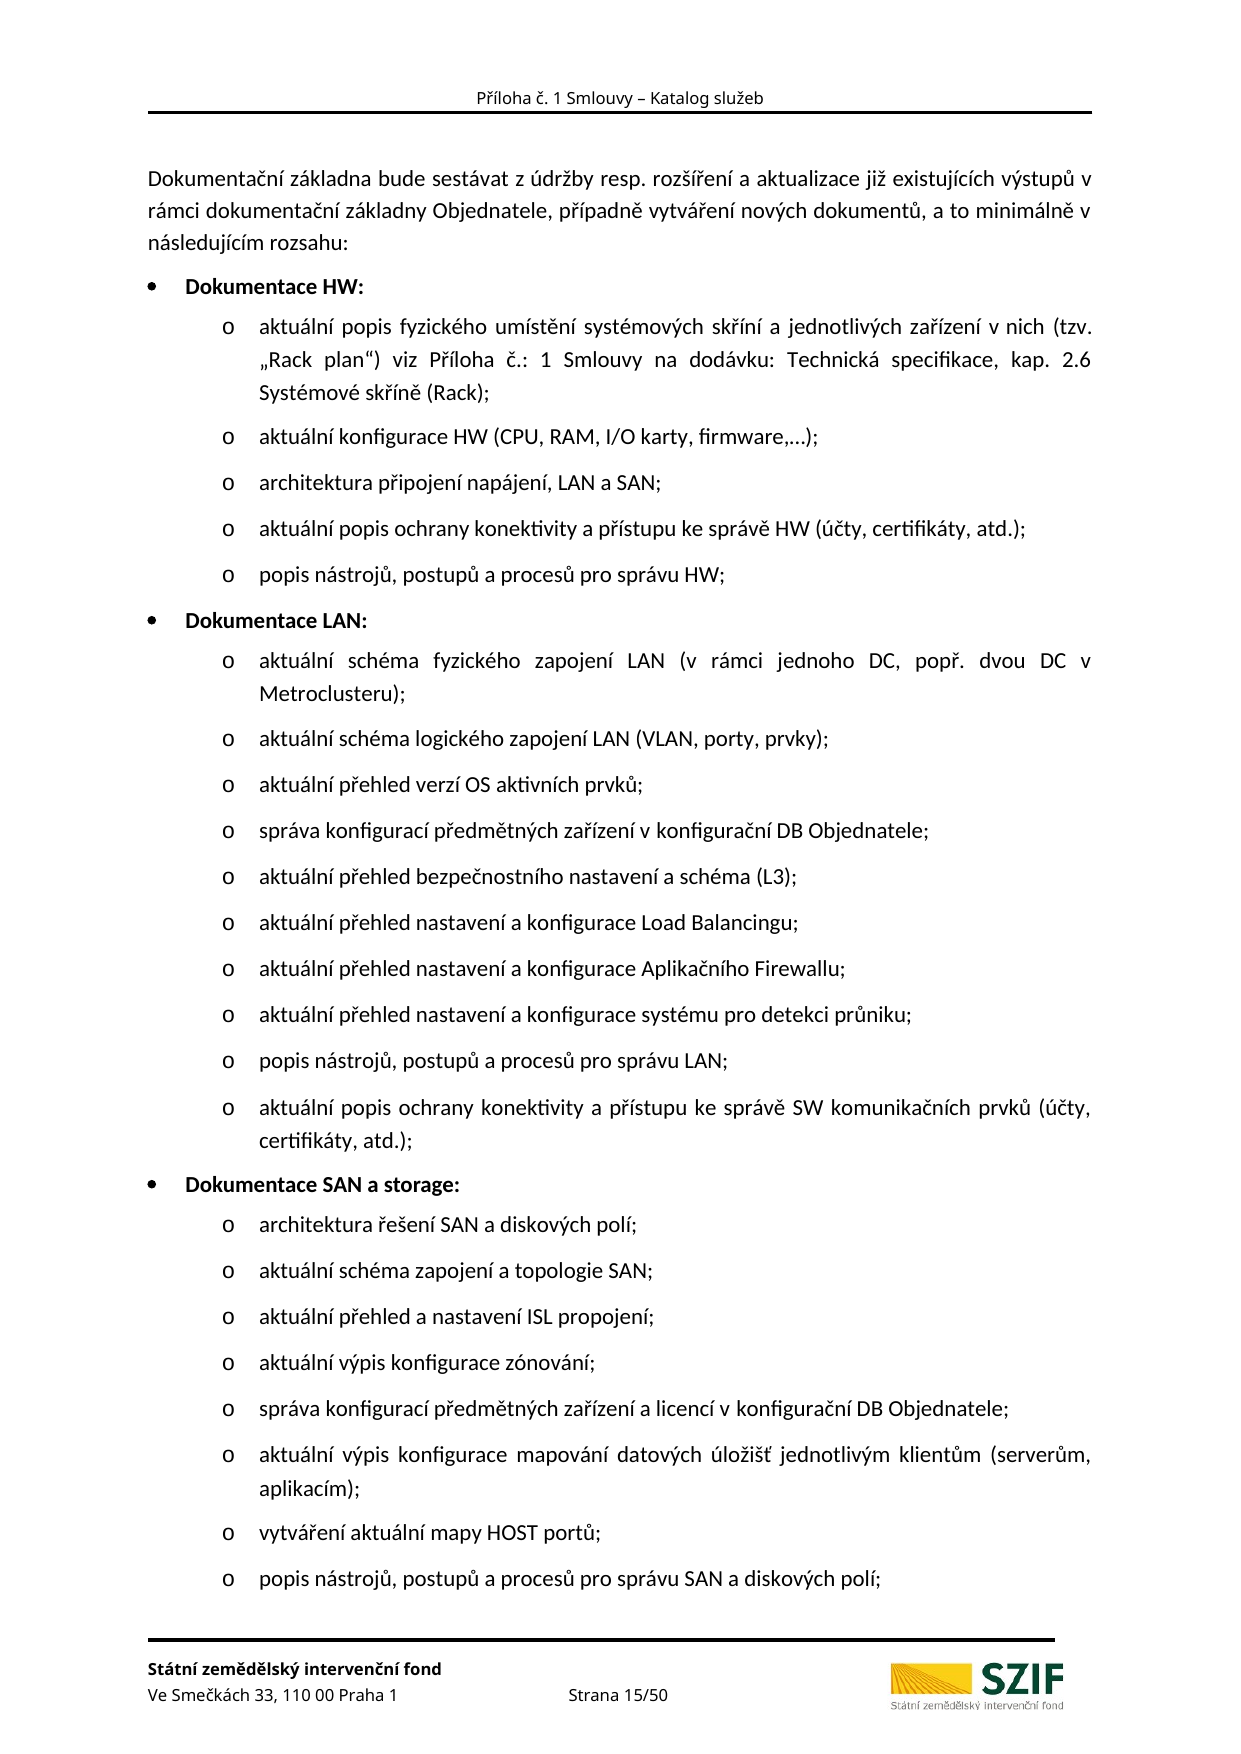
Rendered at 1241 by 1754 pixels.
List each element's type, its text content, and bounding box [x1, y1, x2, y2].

list aktuální schéma zapojení a topologie SAN; [221, 1256, 1092, 1285]
list aktuální popis fyzického umístění systémových skříní a jednotlivých zařízení v nich (tzv. „Rack plan“) viz Příloha č.: 1 Smlouvy na dodávku: Technická specifikace, kap. 2.6 Systémové skříně (Rack); [221, 312, 1092, 406]
list aktuální výpis konfigurace zónování; [221, 1348, 1092, 1377]
list aktuální schéma logického zapojení LAN (VLAN, porty, prvky); [221, 724, 1092, 753]
list architektura připojení napájení, LAN a SAN; [221, 468, 1092, 498]
list správa konfigurací předmětných zařízení a licencí v konfigurační DB Objednatele; [221, 1394, 1092, 1423]
list aktuální přehled bezpečnostního nastavení a schéma (L3); [221, 862, 1092, 892]
list aktuální přehled nastavení a konfigurace systému pro detekci průniku; [221, 1001, 1092, 1030]
list popis nástrojů, postupů a procesů pro správu HW; [221, 561, 1092, 590]
list Dokumentace LAN: [148, 607, 1092, 634]
list správa konfigurací předmětných zařízení v konfigurační DB Objednatele; [221, 816, 1092, 846]
list popis nástrojů, postupů a procesů pro správu LAN; [221, 1047, 1092, 1076]
list architektura řešení SAN a diskových polí; [221, 1210, 1092, 1239]
list aktuální výpis konfigurace mapování datových úložišť jednotlivým klientům (serverům, aplikacím); [221, 1440, 1092, 1502]
list vytváření aktuální mapy HOST portů; [221, 1518, 1092, 1548]
list aktuální přehled nastavení a konfigurace Load Balancingu; [221, 908, 1092, 938]
picture [887, 1662, 1065, 1710]
list aktuální přehled a nastavení ISL propojení; [221, 1302, 1092, 1331]
list aktuální schéma fyzického zapojení LAN (v rámci jednoho DC, popř. dvou DC v Metroclusteru); [221, 646, 1092, 708]
list aktuální přehled nastavení a konfigurace Aplikačního Firewallu; [221, 954, 1092, 984]
list popis nástrojů, postupů a procesů pro správu SAN a diskových polí; [221, 1564, 1092, 1594]
text Dokumentační základna bude sestávat z údržby resp. rozšíření a aktualizace již existujících výstupů v rámci dokumentační základny Objednatele, případně vytváření nových dokumentů, a to minimálně v následujícím rozsahu: [148, 164, 1092, 256]
list Dokumentace SAN a storage: [148, 1171, 1092, 1198]
list aktuální konfigurace HW (CPU, RAM, I/O karty, firmware,…); [221, 422, 1092, 452]
list aktuální popis ochrany konektivity a přístupu ke správě HW (účty, certifikáty, atd.); [221, 514, 1092, 544]
list aktuální popis ochrany konektivity a přístupu ke správě SW komunikačních prvků (účty, certifikáty, atd.); [221, 1093, 1092, 1154]
list Dokumentace HW: [148, 273, 1092, 300]
list aktuální přehled verzí OS aktivních prvků; [221, 770, 1092, 799]
